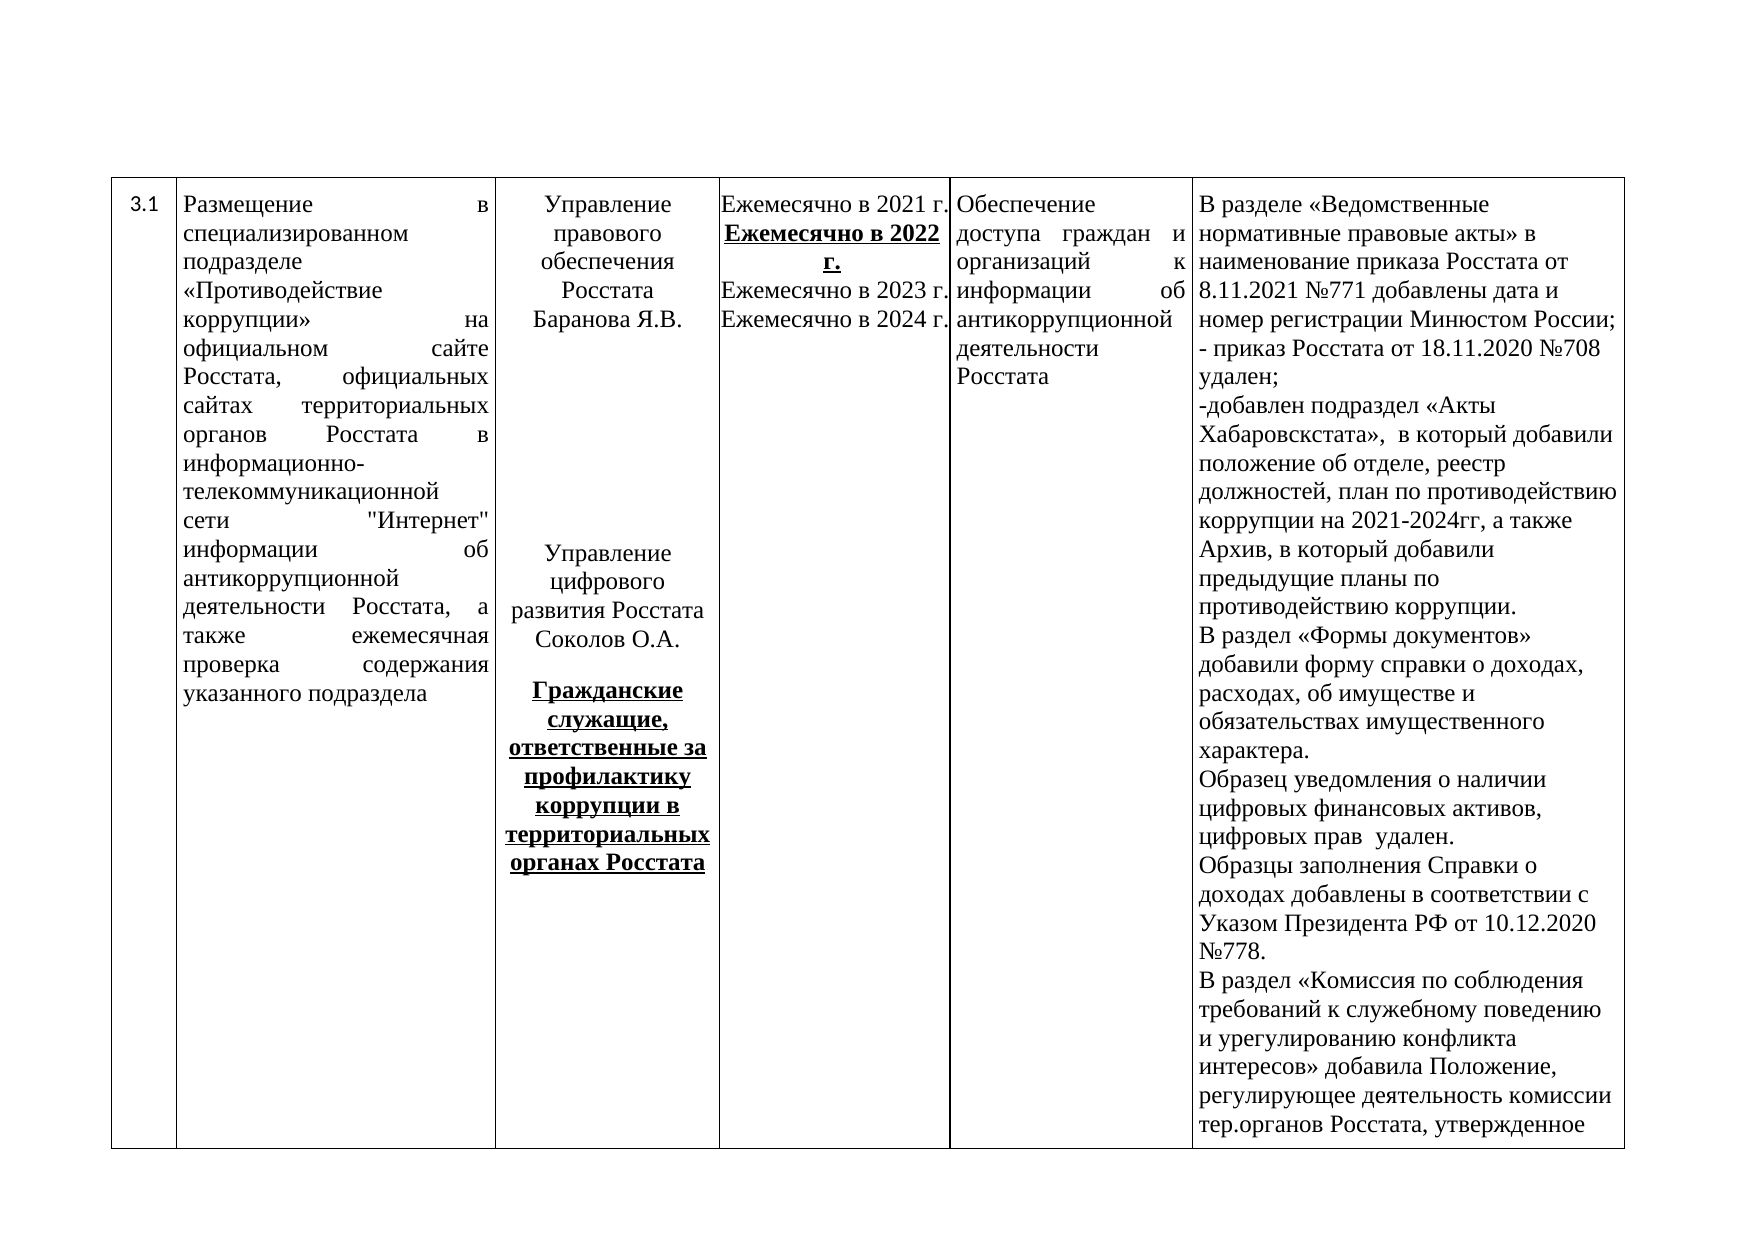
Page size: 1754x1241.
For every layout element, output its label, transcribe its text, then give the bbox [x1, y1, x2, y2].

table_cell 3.1 [112, 178, 176, 1148]
table_cell Размещение в специализированном подразделе «Противодействие коррупции» на официальном сайте Росстата, официальных сайтах территориальных органов Росстата в информационно-телекоммуникационной сети "Интернет" информации об антикоррупционной деятельности Росстата, а также ежемесячная проверка содержания указанного подраздела [177, 178, 495, 1148]
table_cell Управление цифрового развития Росстата Соколов О.А. [496, 526, 719, 663]
table_cell Ежемесячно в 2021 г. Ежемесячно в 2022 г. Ежемесячно в 2023 г. Ежемесячно в 2024 г. [720, 178, 949, 1148]
table_cell В разделе «Ведомственные нормативные правовые акты» в наименование приказа Росстата от 8.11.2021 №771 добавлены дата и номер регистрации Минюстом России; - приказ Росстата от 18.11.2020 №708 удален; -добавлен подраздел «Акты Хабаровскстата», в который добавили положение об отделе, реестр должностей, план по противодействию коррупции на 2021-2024гг, а также Архив, в который добавили предыдущие планы по противодействию коррупции. В раздел «Формы документов» добавили форму справки о доходах, расходах, об имуществе и обязательствах имущественного характера. Образец уведомления о наличии цифровых финансовых активов, цифровых прав удален. Образцы заполнения Справки о доходах добавлены в соответствии с Указом Президента РФ от 10.12.2020 №778. В раздел «Комиссия по соблюдения требований к служебному поведению и урегулированию конфликта интересов» добавила Положение, регулирующее деятельность комиссии тер.органов Росстата, утвержденное приказом Росстата от 24.02.2016 №80 (Служебная записка на имя руководителя Хабаровскстата от 17.03.2022г№30/44-ВД; от 20.04.2022г №3072-ВД.) [1193, 178, 1624, 1148]
table_cell Управление правового обеспечения Росстата Баранова Я.В. [496, 178, 719, 526]
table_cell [496, 663, 719, 1148]
table_cell Обеспечение доступа граждан и организаций к информации об антикоррупционной деятельности Росстата [951, 178, 1192, 1148]
